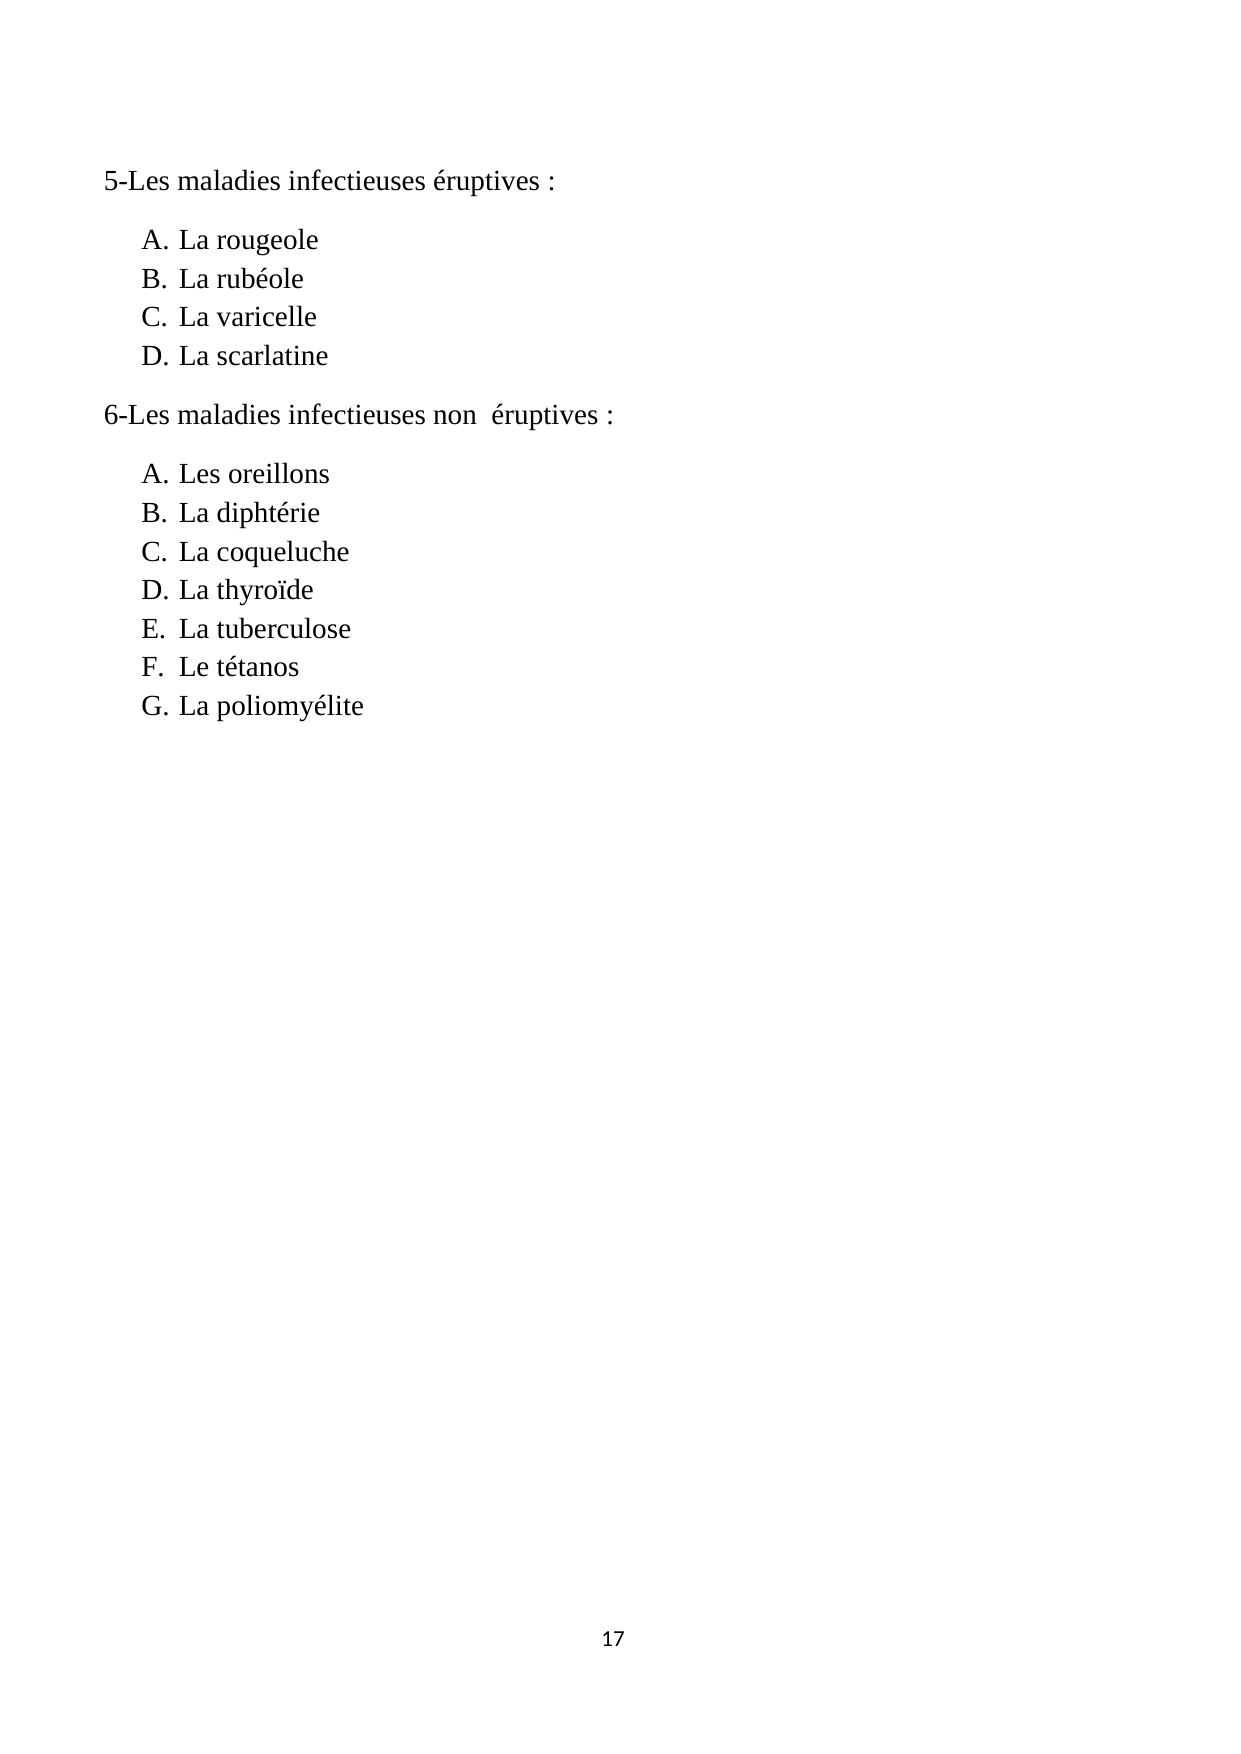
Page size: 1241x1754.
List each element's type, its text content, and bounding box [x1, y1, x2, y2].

list La rougeole [141, 222, 1122, 256]
list La tuberculose [141, 611, 1122, 644]
list La poliomyélite [141, 688, 1122, 721]
text 6-Les maladies infectieuses non éruptives : [103, 397, 1122, 431]
list La scarlatine [141, 338, 1122, 371]
list La coqueluche [141, 534, 1122, 567]
list Les oreillons [141, 457, 1122, 490]
list La thyroïde [141, 572, 1122, 606]
list La varicelle [141, 299, 1122, 333]
list La rubéole [141, 261, 1122, 294]
text 5-Les maladies infectieuses éruptives : [103, 163, 1122, 196]
list La diphtérie [141, 495, 1122, 529]
list Le tétanos [141, 649, 1122, 683]
